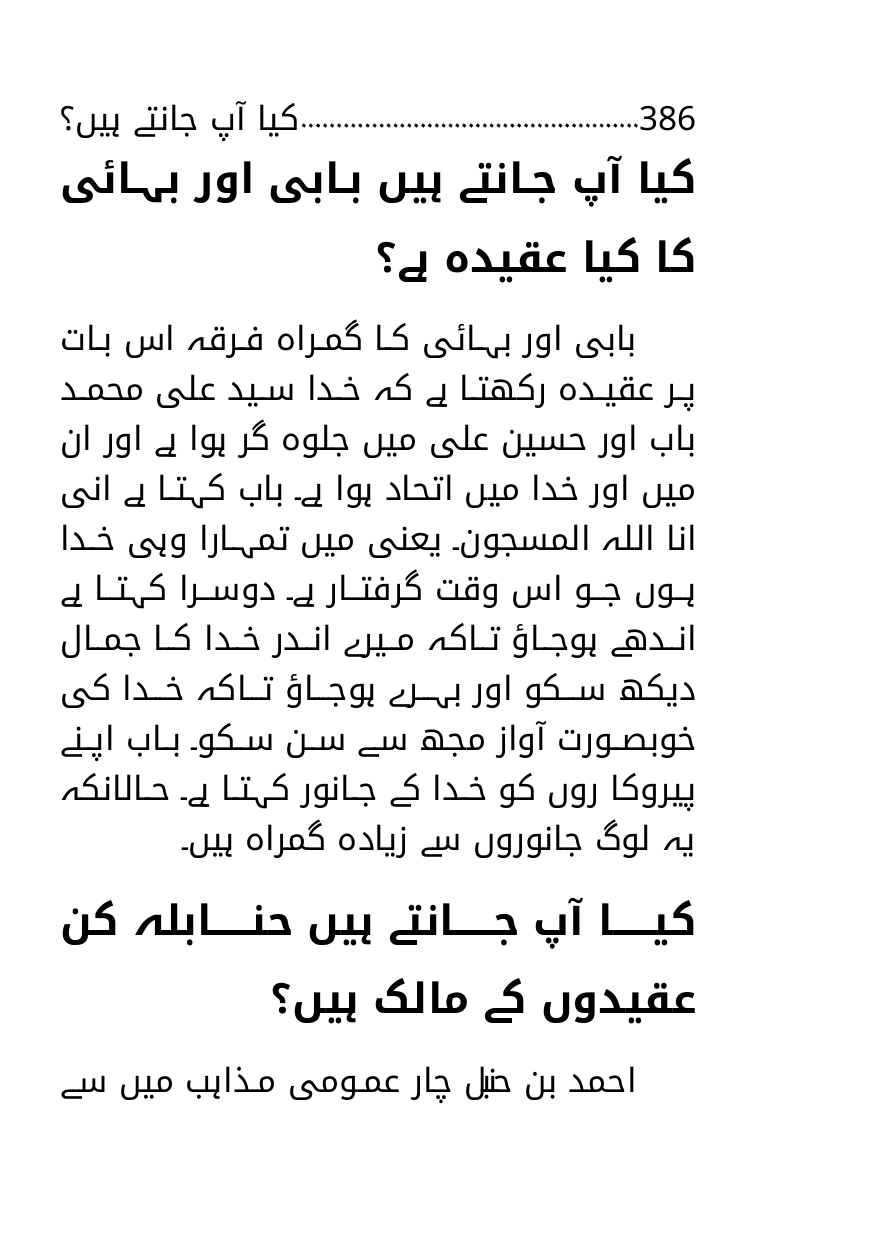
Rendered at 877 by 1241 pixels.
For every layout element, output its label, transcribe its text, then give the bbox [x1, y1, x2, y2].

subtitle کیا آپ جانتے ہیں حنابلہ کن عقیدوں کے مالک ہیں؟ [60, 881, 697, 1039]
text بابی اور بہائی کا گمراہ فرقہ اس بات پر عقیدہ رکھتا ہے کہ خدا سید علی محمد باب اور حسین علی میں جلوہ گر ہوا ہے اور ان میں اور خدا میں اتحاد ہوا ہے۔ باب کہتا ہے انی انا اللہ المسجون۔ یعنی میں تمہارا وہی خدا ہوں جو اس وقت گرفتار ہے۔ دوسرا کہتا ہے اندھے ہوجاؤ تاکہ میرے اندر خدا کا جمال دیکھ سکو اور بہرے ہوجاؤ تاکہ خدا کی خوبصورت آواز مجھ سے سن سکو۔ باب اپنے پیروکا روں کو خدا کے جانور کہتا ہے۔ حالانکہ یہ لوگ جانوروں سے زیادہ گمراہ ہیں۔ [60, 311, 697, 861]
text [60, 1052, 697, 1102]
subtitle کیا آپ جانتے ہیں بابی اور بہائی کا کیا عقیدہ ہے؟ [60, 140, 697, 298]
